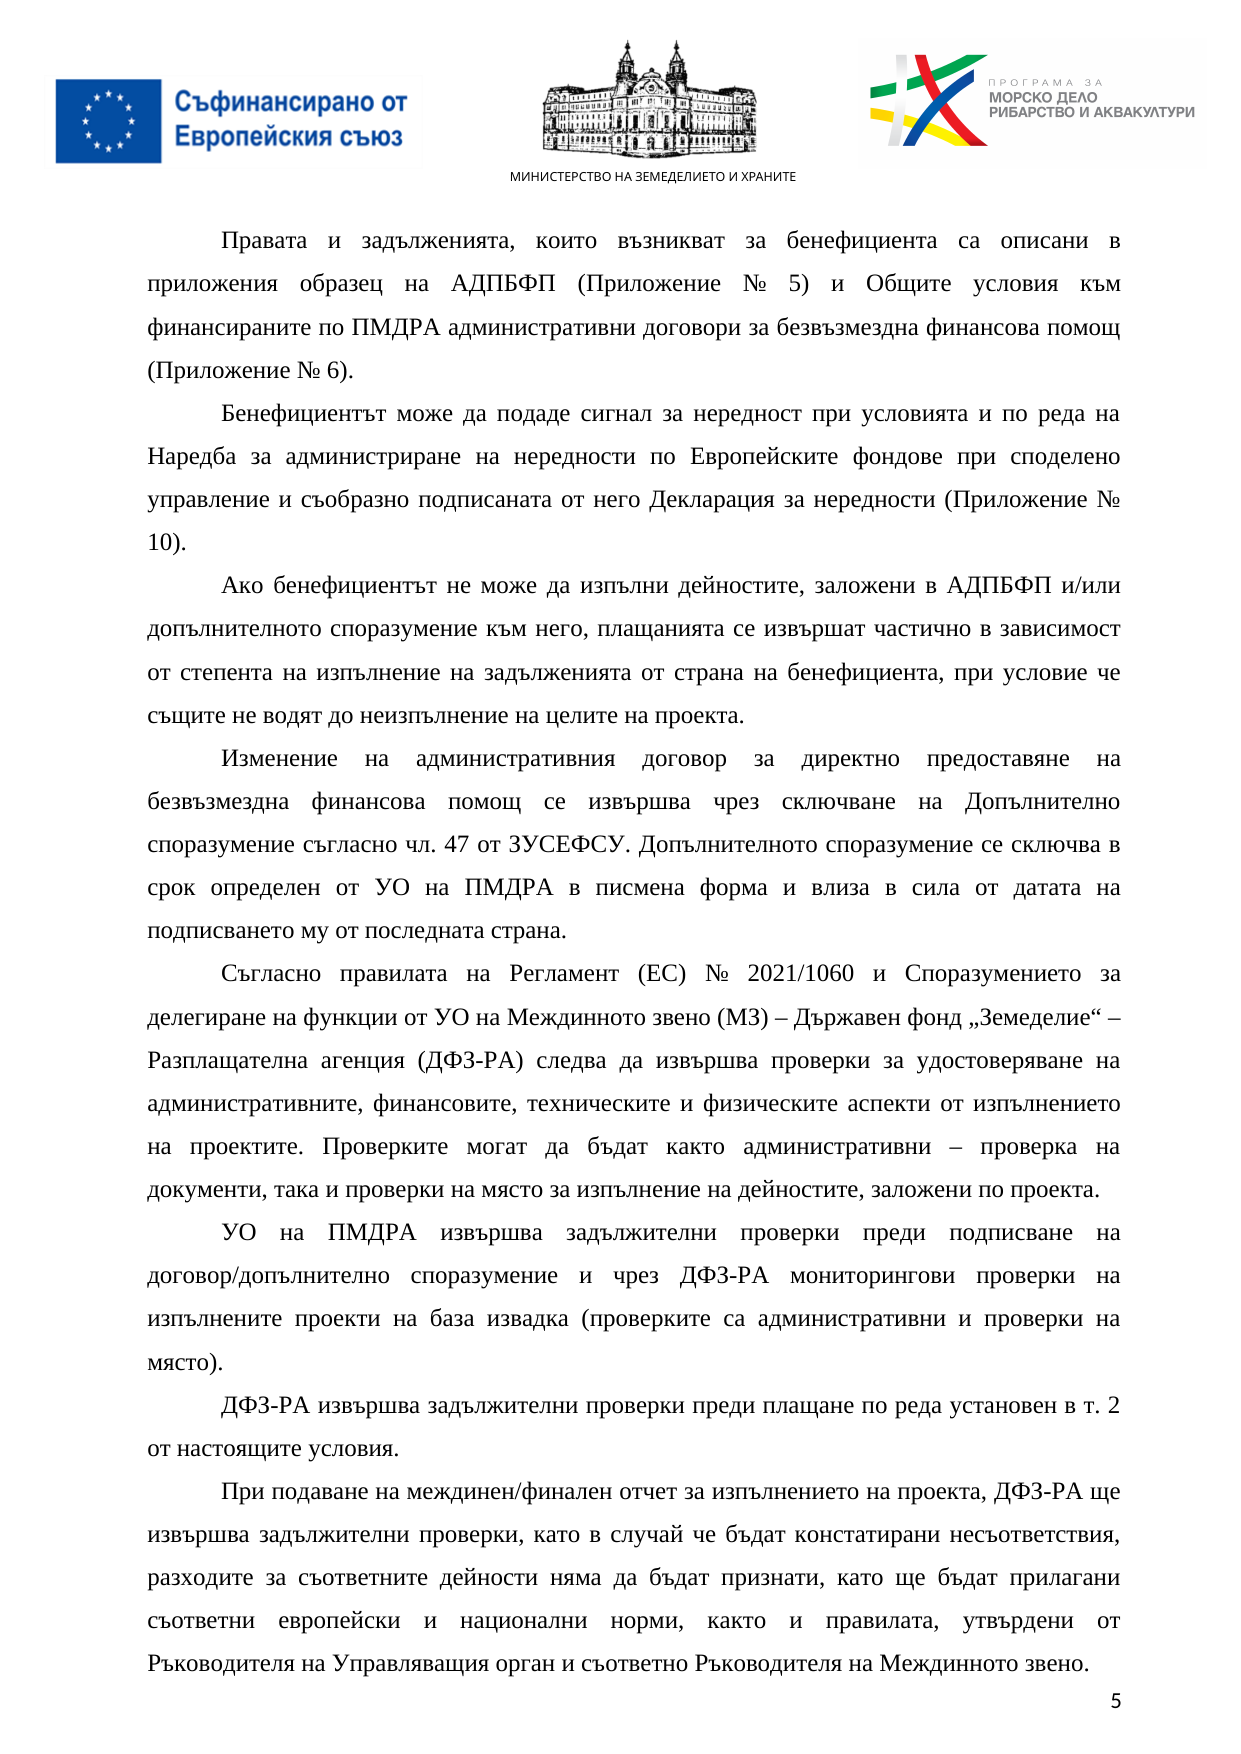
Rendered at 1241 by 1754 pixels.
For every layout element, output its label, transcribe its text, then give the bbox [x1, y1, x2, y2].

list УО на ПМДРА извършва задължителни проверки преди подписване на договор/допълнително споразумение и чрез ДФЗ-РА мониторингови проверки на изпълнените проекти на база извадка (проверките са административни и проверки на място). [147, 1217, 1122, 1375]
picture [43, 75, 424, 170]
list Съгласно правилата на Регламент (ЕС) № 2021/1060 и Споразумението за делегиране на функции от УО на Междинното звено (МЗ) – Държавен фонд „Земеделие“ – Разплащателна агенция (ДФЗ-РА) следва да извършва проверки за удостоверяване на административните, финансовите, техническите и физическите аспекти от изпълнението на проектите. Проверките могат да бъдат както административни – проверка на документи, така и проверки на място за изпълнение на дейностите, заложени по проекта. [147, 958, 1122, 1203]
text Правата и задълженията, които възникват за бенефициента са описани в приложения образец на АДПБФП (Приложение № 5) и Общите условия към финансираните по ПМДРА административни договори за безвъзмездна финансова помощ (Приложение № 6). [147, 225, 1122, 383]
list ДФЗ-РА извършва задължителни проверки преди плащане по реда установен в т. 2 от настоящите условия. [147, 1390, 1122, 1462]
picture [537, 37, 762, 159]
text Бенефициентът може да подаде сигнал за нередност при условията и по реда на Наредба за администриране на нередности по Европейските фондове при споделено управление и съобразно подписаната от него Декларация за нередности (Приложение № 10). [147, 398, 1122, 556]
list Ако бенефициентът не може да изпълни дейностите, заложени в АДПБФП и/или допълнителното споразумение към него, плащанията се извършат частично в зависимост от степента на изпълнение на задълженията от страна на бенефициента, при условие че същите не водят до неизпълнение на целите на проекта. [147, 570, 1122, 728]
text При подаване на междинен/финален отчет за изпълнението на проекта, ДФЗ-РА ще извършва задължителни проверки, като в случай че бъдат констатирани несъответствия, разходите за съответните дейности няма да бъдат признати, като ще бъдат прилагани съответни европейски и национални норми, както и правилата, утвърдени от Ръководителя на Управляващия орган и съответно Ръководителя на Междинното звено. [147, 1476, 1122, 1677]
list Изменение на административния договор за директно предоставяне на безвъзмездна финансова помощ се извършва чрез сключване на Допълнително споразумение съгласно чл. 47 от ЗУСЕФСУ. Допълнителното споразумение се сключва в срок определен от УО на ПМДРА в писмена форма и влиза в сила от датата на подписването му от последната страна. [147, 743, 1122, 944]
picture [858, 38, 1208, 169]
